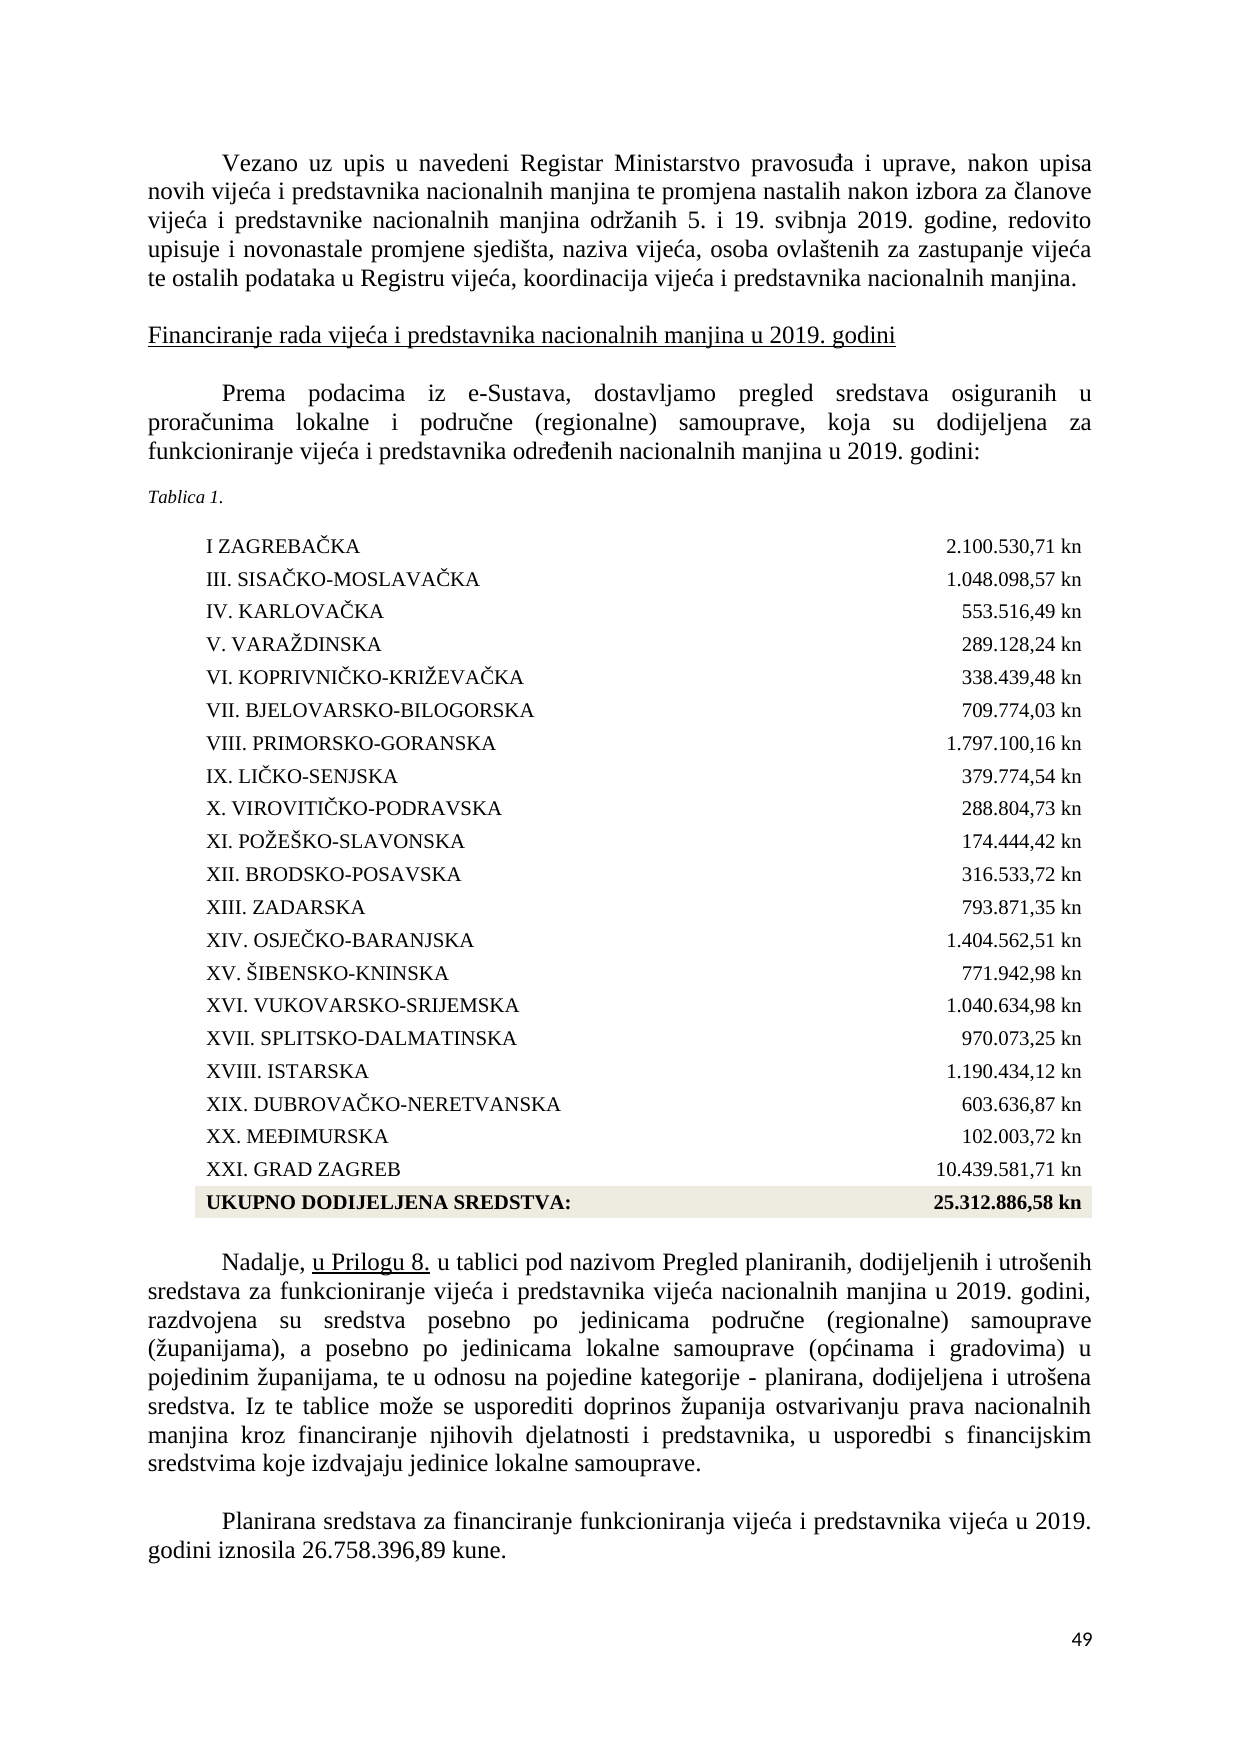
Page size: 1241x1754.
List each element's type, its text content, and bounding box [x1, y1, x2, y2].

text Financiranje rada vijeća i predstavnika nacionalnih manjina u 2019. godini [148, 321, 1092, 349]
text Tablica 1. [148, 486, 1092, 508]
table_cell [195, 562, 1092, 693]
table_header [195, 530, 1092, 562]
text Nadalje, u Prilogu 8. u tablici pod nazivom Pregled planiranih, dodijeljenih i utrošenih sredstava za funkcioniranje vijeća i predstavnika vijeća nacionalnih manjina u 2019. godini, razdvojena su sredstva posebno po jedinicama područne (regionalne) samouprave (županijama), a posebno po jedinicama lokalne samouprave (općinama i gradovima) u pojedinim županijama, te u odnosu na pojedine kategorije - planirana, dodijeljena i utrošena sredstva. Iz te tablice može se usporediti doprinos županija ostvarivanju prava nacionalnih manjina kroz financiranje njihovih djelatnosti i predstavnika, u usporedbi s financijskim sredstvima koje izdvajaju jedinice lokalne samouprave. [148, 1247, 1092, 1477]
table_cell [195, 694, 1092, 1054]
text Prema podacima iz e-Sustava, dostavljamo pregled sredstava osiguranih u proračunima lokalne i područne (regionalne) samouprave, koja su dodijeljena za funkcioniranje vijeća i predstavnika određenih nacionalnih manjina u 2019. godini: [148, 378, 1092, 465]
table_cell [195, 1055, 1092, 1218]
text Planirana sredstava za financiranje funkcioniranja vijeća i predstavnika vijeća u 2019. godini iznosila 26.758.396,89 kune. [148, 1506, 1092, 1563]
text Vezano uz upis u navedeni Registar Ministarstvo pravosuđa i uprave, nakon upisa novih vijeća i predstavnika nacionalnih manjina te promjena nastalih nakon izbora za članove vijeća i predstavnike nacionalnih manjina održanih 5. i 19. svibnja 2019. godine, redovito upisuje i novonastale promjene sjedišta, naziva vijeća, osoba ovlaštenih za zastupanje vijeća te ostalih podataka u Registru vijeća, koordinacija vijeća i predstavnika nacionalnih manjina. [148, 148, 1092, 291]
